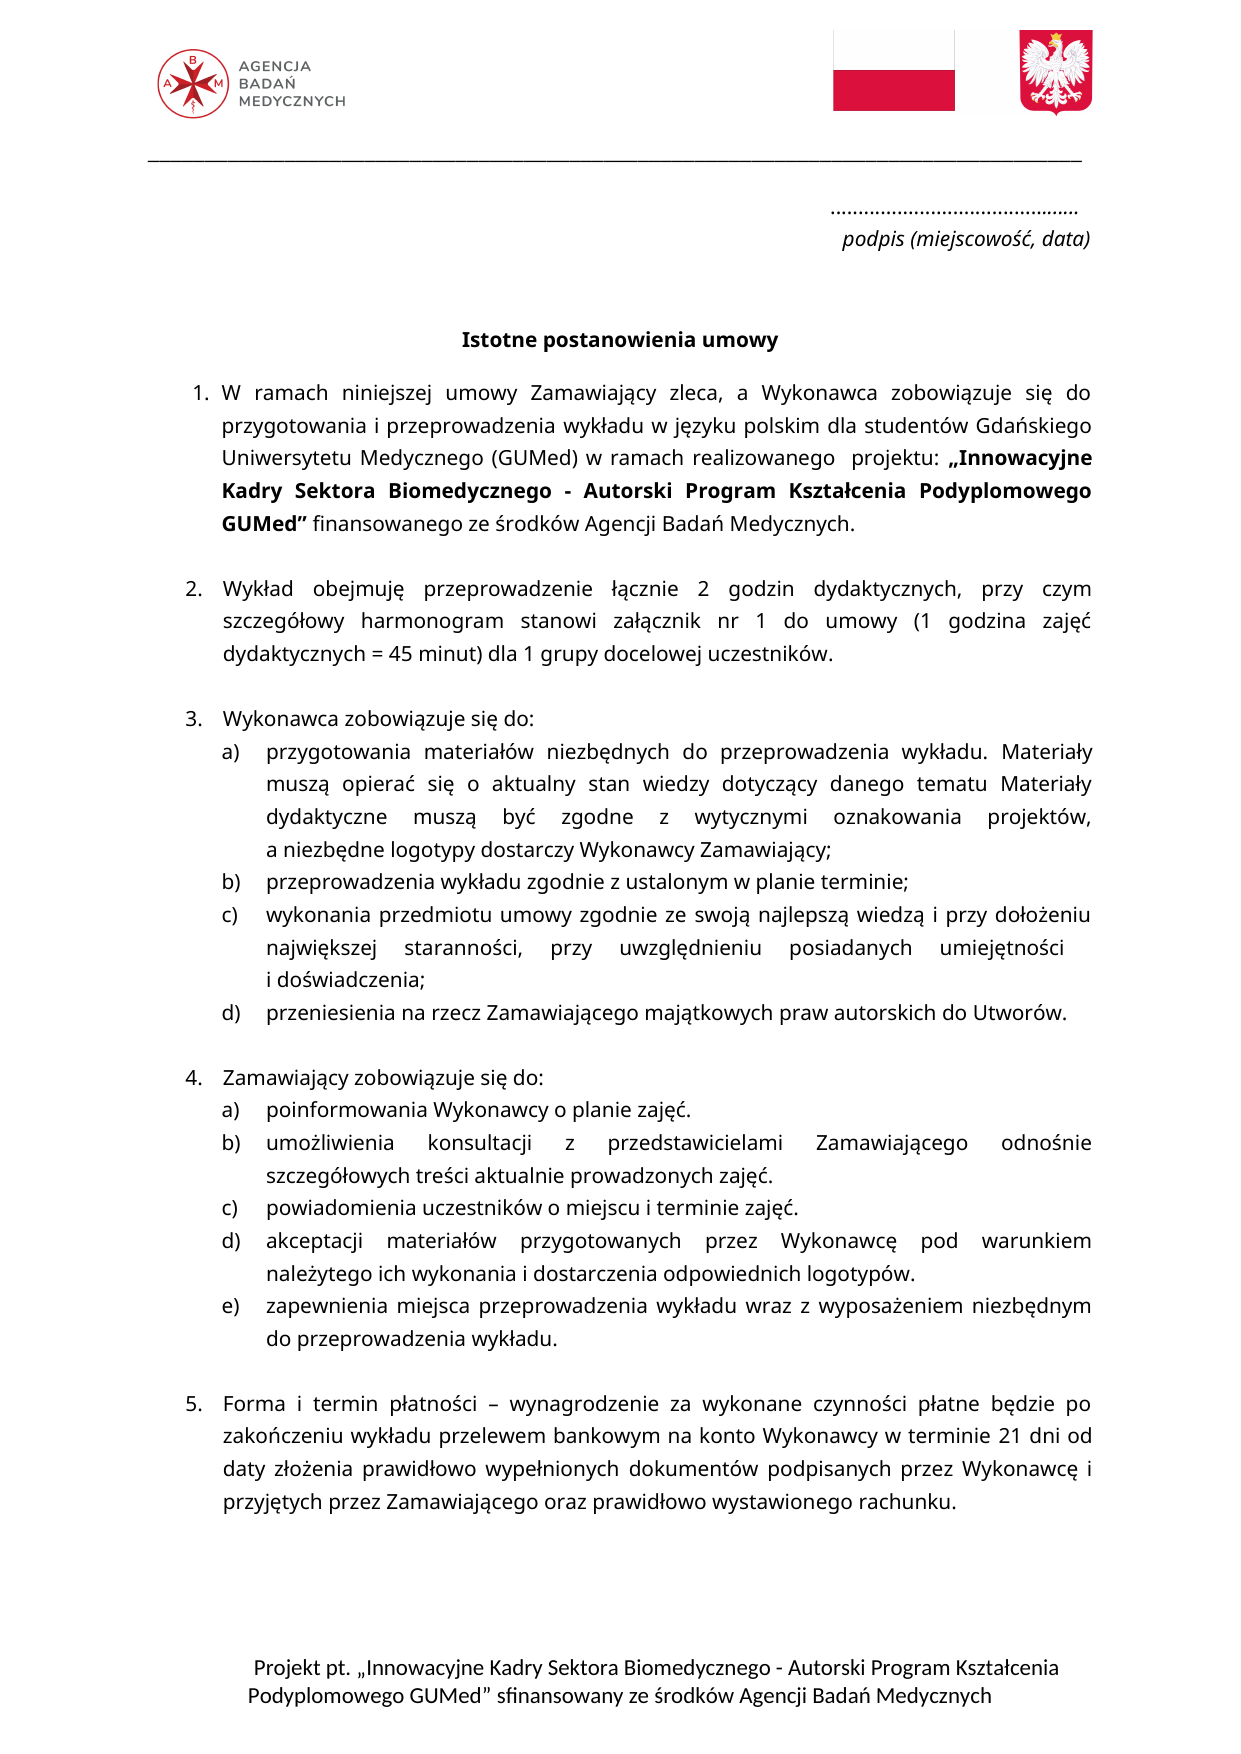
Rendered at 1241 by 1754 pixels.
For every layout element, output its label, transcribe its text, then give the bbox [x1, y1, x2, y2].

list Wykład obejmuję przeprowadzenie łącznie 2 godzin dydaktycznych, przy czym szczegółowy harmonogram stanowi załącznik nr 1 do umowy (1 godzina zajęć dydaktycznych = 45 minut) dla 1 grupy docelowej uczestników. [185, 574, 1093, 668]
list powiadomienia uczestników o miejscu i terminie zajęć. [221, 1193, 1093, 1222]
list Forma i termin płatności – wynagrodzenie za wykonane czynności płatne będzie po zakończeniu wykładu przelewem bankowym na konto Wykonawcy w terminie 21 dni od daty złożenia prawidłowo wypełnionych dokumentów podpisanych przez Wykonawcę i przyjętych przez Zamawiającego oraz prawidłowo wystawionego rachunku. [185, 1389, 1093, 1515]
list Zamawiający zobowiązuje się do: [185, 1063, 1093, 1091]
list przeprowadzenia wykładu zgodnie z ustalonym w planie terminie; [221, 867, 1093, 896]
list W ramach niniejszej umowy Zamawiający zleca, a Wykonawca zobowiązuje się do przygotowania i przeprowadzenia wykładu w języku polskim dla studentów Gdańskiego Uniwersytetu Medycznego (GUMed) w ramach realizowanego projektu: „Innowacyjne Kadry Sektora Biomedycznego - Autorski Program Kształcenia Podyplomowego GUMed” finansowanego ze środków Agencji Badań Medycznych. [192, 378, 1093, 537]
list zapewnienia miejsca przeprowadzenia wykładu wraz z wyposażeniem niezbędnym do przeprowadzenia wykładu. [221, 1291, 1093, 1352]
text Istotne postanowienia umowy [148, 325, 1093, 353]
list wykonania przedmiotu umowy zgodnie ze swoją najlepszą wiedzą i przy dołożeniu największej staranności, przy uwzględnieniu posiadanych umiejętności i doświadczenia; [221, 900, 1093, 994]
picture [833, 30, 1093, 116]
list akceptacji materiałów przygotowanych przez Wykonawcę pod warunkiem należytego ich wykonania i dostarczenia odpowiednich logotypów. [221, 1226, 1093, 1287]
text ............................................. podpis (miejscowość, data) [148, 192, 1093, 253]
list przeniesienia na rzecz Zamawiającego majątkowych praw autorskich do Utworów. [221, 998, 1093, 1026]
list Wykonawca zobowiązuje się do: [185, 704, 1093, 733]
picture [147, 29, 353, 138]
list poinformowania Wykonawcy o planie zajęć. [221, 1096, 1093, 1124]
list umożliwienia konsultacji z przedstawicielami Zamawiającego odnośnie szczegółowych treści aktualnie prowadzonych zajęć. [221, 1128, 1093, 1189]
list przygotowania materiałów niezbędnych do przeprowadzenia wykładu. Materiały muszą opierać się o aktualny stan wiedzy dotyczący danego tematu Materiały dydaktyczne muszą być zgodne z wytycznymi oznakowania projektów, a niezbędne logotypy dostarczy Wykonawcy Zamawiający; [221, 737, 1093, 863]
